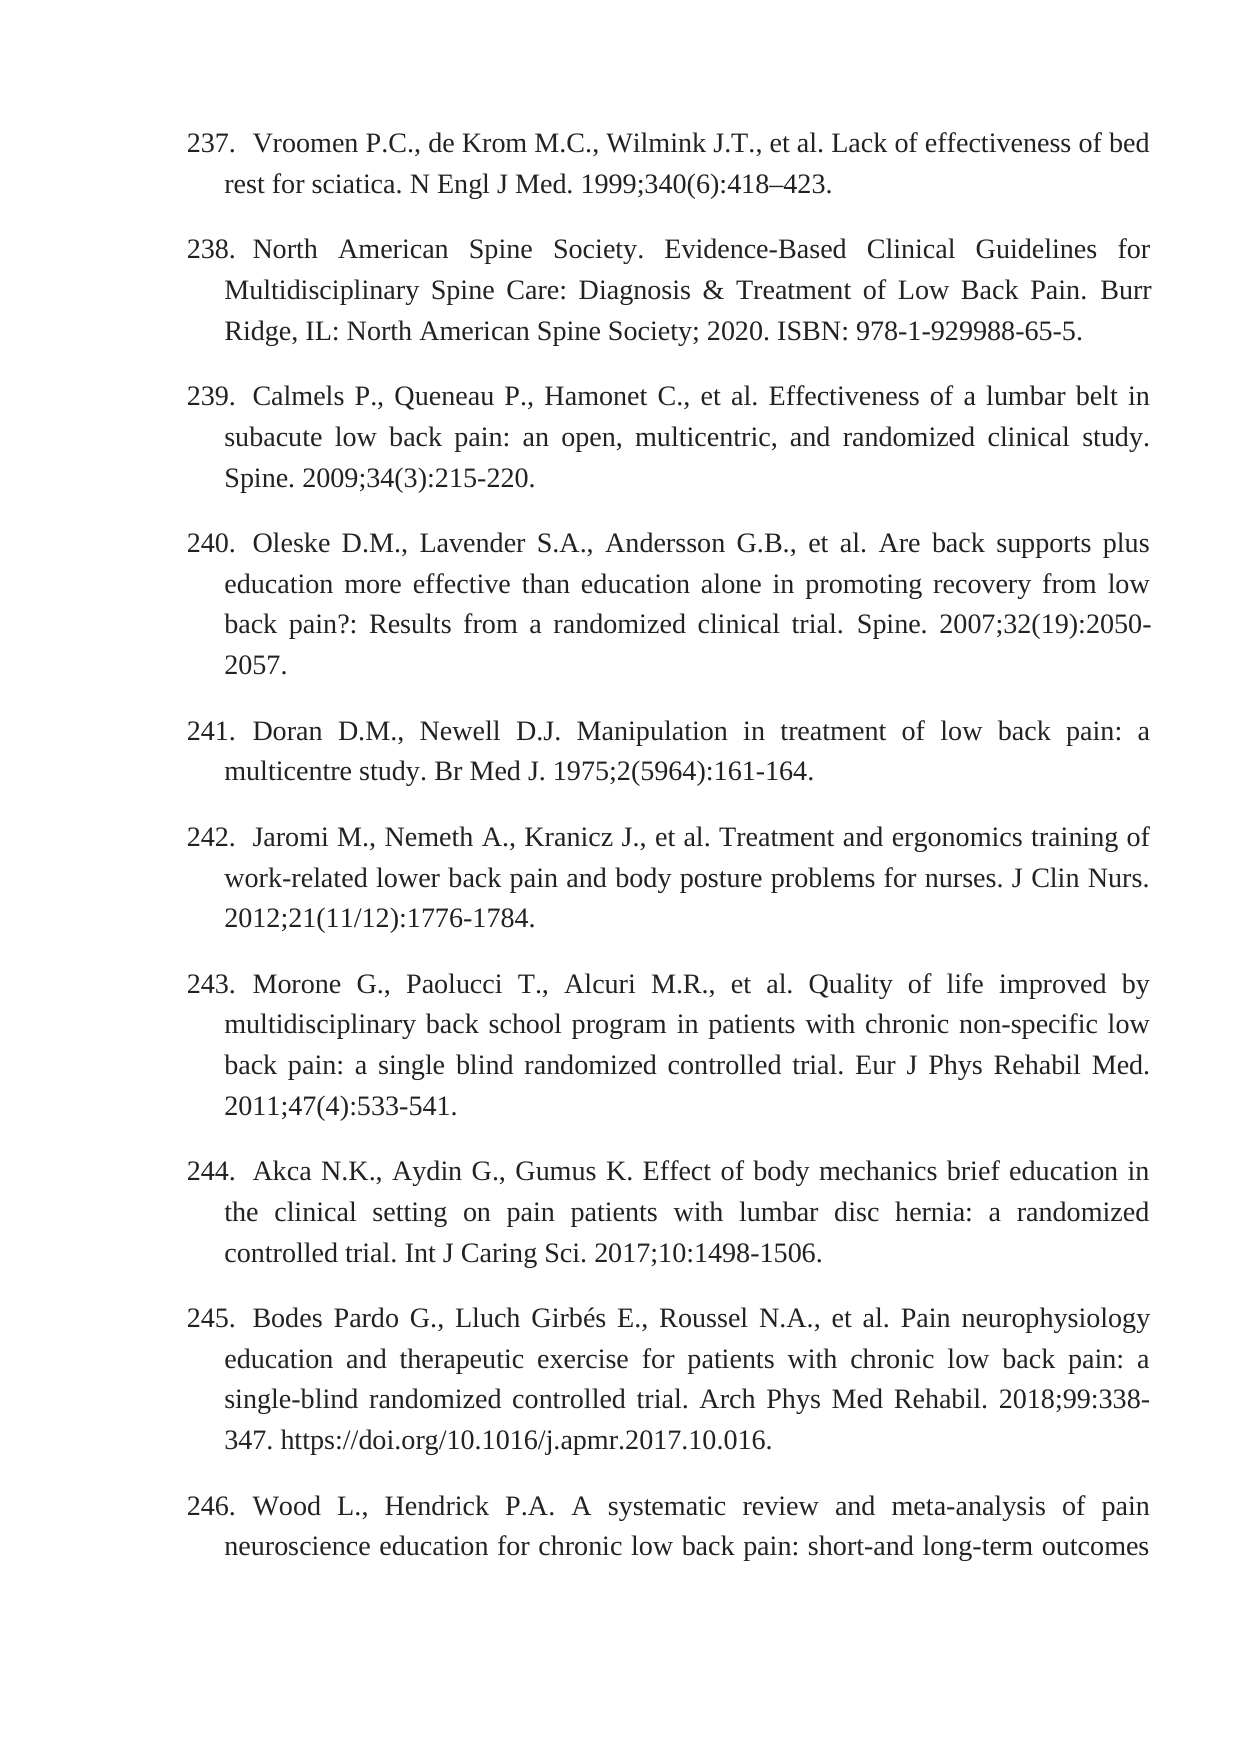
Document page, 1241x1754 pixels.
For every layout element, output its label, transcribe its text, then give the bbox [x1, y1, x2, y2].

list Vroomen P.C., de Krom M.C., Wilmink J.T., et al. Lack of effectiveness of bed rest for sciatica. N Engl J Med. 1999;340(6):418–423. [187, 118, 1152, 199]
list Oleske D.M., Lavender S.A., Andersson G.B., et al. Are back supports plus education more effective than education alone in promoting recovery from low back pain?: Results from a randomized clinical trial. Spine. 2007;32(19):2050-2057. [187, 518, 1152, 681]
list Calmels P., Queneau P., Hamonet C., et al. Effectiveness of a lumbar belt in subacute low back pain: an open, multicentric, and randomized clinical study. Spine. 2009;34(3):215-220. [187, 371, 1152, 493]
list Bodes Pardo G., Lluch Girbés E., Roussel N.A., et al. Pain neurophysiology education and therapeutic exercise for patients with chronic low back pain: a single-blind randomized controlled trial. Arch Phys Med Rehabil. 2018;99:338-347. https://doi.org/10.1016/j.apmr.2017.10.016. [187, 1293, 1152, 1456]
list Doran D.M., Newell D.J. Manipulation in treatment of low back pain: a multicentre study. Br Med J. 1975;2(5964):161-164. [187, 706, 1152, 787]
list North American Spine Society. Evidence-Based Clinical Guidelines for Multidisciplinary Spine Care: Diagnosis & Treatment of Low Back Pain. Burr Ridge, IL: North American Spine Society; 2020. ISBN: 978-1-929988-65-5. [187, 224, 1152, 346]
list Akca N.K., Aydin G., Gumus K. Effect of body mechanics brief education in the clinical setting on pain patients with lumbar disc hernia: a randomized controlled trial. Int J Caring Sci. 2017;10:1498-1506. [187, 1146, 1152, 1268]
list Jaromi M., Nemeth A., Kranicz J., et al. Treatment and ergonomics training of work-related lower back pain and body posture problems for nurses. J Clin Nurs. 2012;21(11/12):1776-1784. [187, 812, 1152, 934]
list Morone G., Paolucci T., Alcuri M.R., et al. Quality of life improved by multidisciplinary back school program in patients with chronic non-specific low back pain: a single blind randomized controlled trial. Eur J Phys Rehabil Med. 2011;47(4):533-541. [187, 959, 1152, 1121]
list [187, 1481, 1152, 1562]
